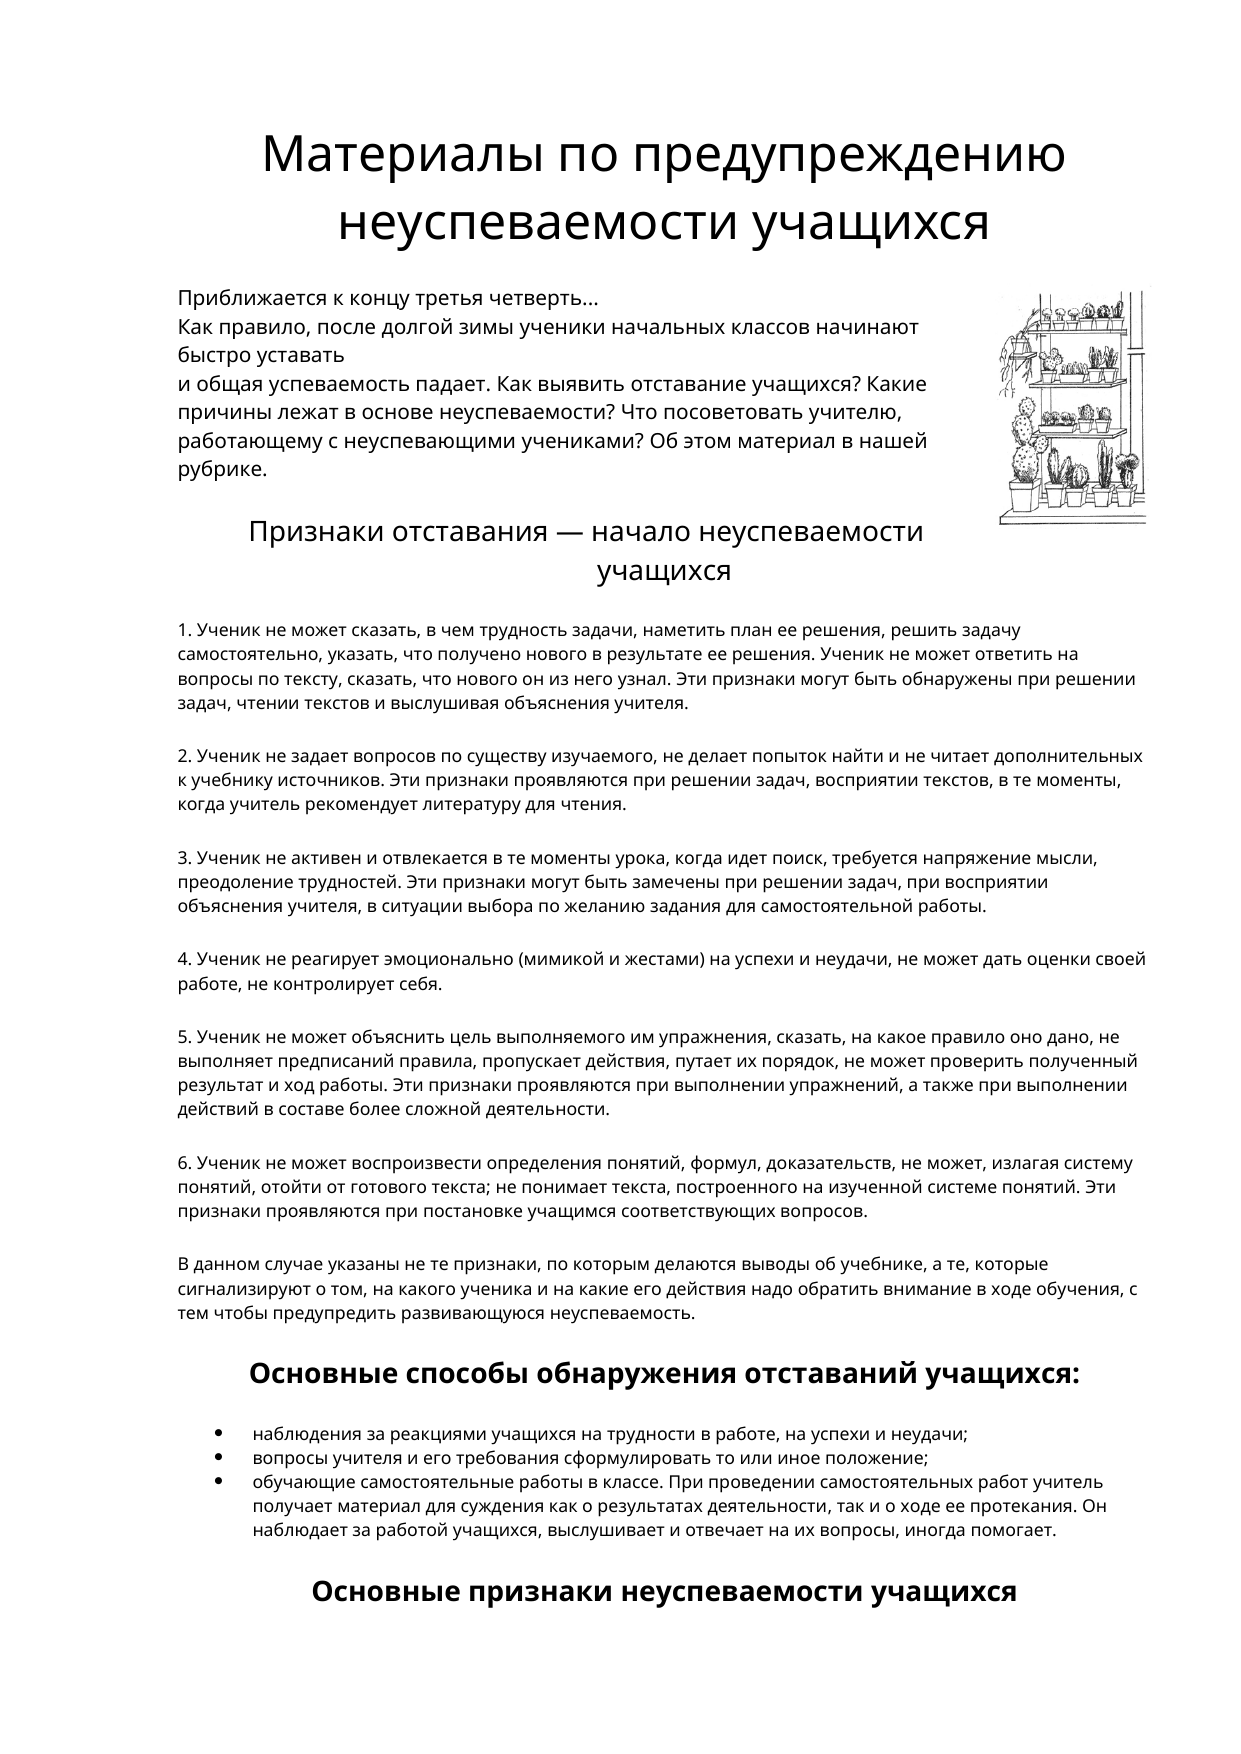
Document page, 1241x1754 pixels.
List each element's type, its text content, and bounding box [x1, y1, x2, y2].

text 2. Ученик не задает вопросов по существу изучаемого, не делает попыток найти и не читает дополнительных к учебнику источников. Эти признаки проявляются при решении задач, восприятии текстов, в те моменты, когда учитель рекомендует литературу для чтения. [177, 743, 1152, 816]
picture [995, 283, 1152, 529]
text Материалы по предупреждению неуспеваемости учащихся [177, 118, 1152, 254]
text Основные признаки неуспеваемости учащихся [177, 1571, 1152, 1609]
text 4. Ученик не реагирует эмоционально (мимикой и жестами) на успехи и неудачи, не может дать оценки своей работе, не контролирует себя. [177, 947, 1152, 995]
text 5. Ученик не может объяснить цель выполняемого им упражнения, сказать, на какое правило оно дано, не выполняет предписаний правила, пропускает действия, путает их порядок, не может проверить полученный результат и ход работы. Эти признаки проявляются при выполнении упражнений, а также при выполнении действий в составе более сложной деятельности. [177, 1024, 1152, 1121]
text В данном случае указаны не те признаки, по которым делаются выводы об учебнике, а те, которые сигнализируют о том, на какого ученика и на какие его действия надо обратить внимание в ходе обучения, с тем чтобы предупредить развивающуюся неуспеваемость. [177, 1252, 1152, 1324]
list наблюдения за реакциями учащихся на трудности в работе, на успехи и неудачи; [215, 1421, 1152, 1445]
text Приближается к концу третья четверть... Как правило, после долгой зимы ученики начальных классов начинают быстро уставать и общая успеваемость падает. Как выявить отставание учащихся? Какие причины лежат в основе неуспеваемости? Что посоветовать учителю, работающему с неуспевающими учениками? Об этом материал в нашей рубрике. [177, 283, 995, 483]
text 6. Ученик не может воспроизвести определения понятий, формул, доказательств, не может, излагая систему понятий, отойти от готового текста; не понимает текста, построенного на изученной системе понятий. Эти признаки проявляются при постановке учащимся соответствующих вопросов. [177, 1150, 1152, 1223]
text Признаки отставания — начало неуспеваемости учащихся [177, 512, 1152, 588]
text Основные способы обнаружения отставаний учащихся: [177, 1353, 1152, 1392]
text 1. Ученик не может сказать, в чем трудность задачи, наметить план ее решения, решить задачу самостоятельно, указать, что получено нового в результате ее решения. Ученик не может ответить на вопросы по тексту, сказать, что нового он из него узнал. Эти признаки могут быть обнаружены при решении задач, чтении текстов и выслушивая объяснения учителя. [177, 618, 1152, 714]
list вопросы учителя и его требования сформулировать то или иное положение; [215, 1445, 1152, 1469]
list обучающие самостоятельные работы в классе. При проведении самостоятельных работ учитель получает материал для суждения как о результатах деятельности, так и о ходе ее протекания. Он наблюдает за работой учащихся, выслушивает и отвечает на их вопросы, иногда помогает. [215, 1469, 1152, 1542]
text 3. Ученик не активен и отвлекается в те моменты урока, когда идет поиск, требуется напряжение мысли, преодоление трудностей. Эти признаки могут быть замечены при решении задач, при восприятии объяснения учителя, в ситуации выбора по желанию задания для самостоятельной работы. [177, 845, 1152, 918]
